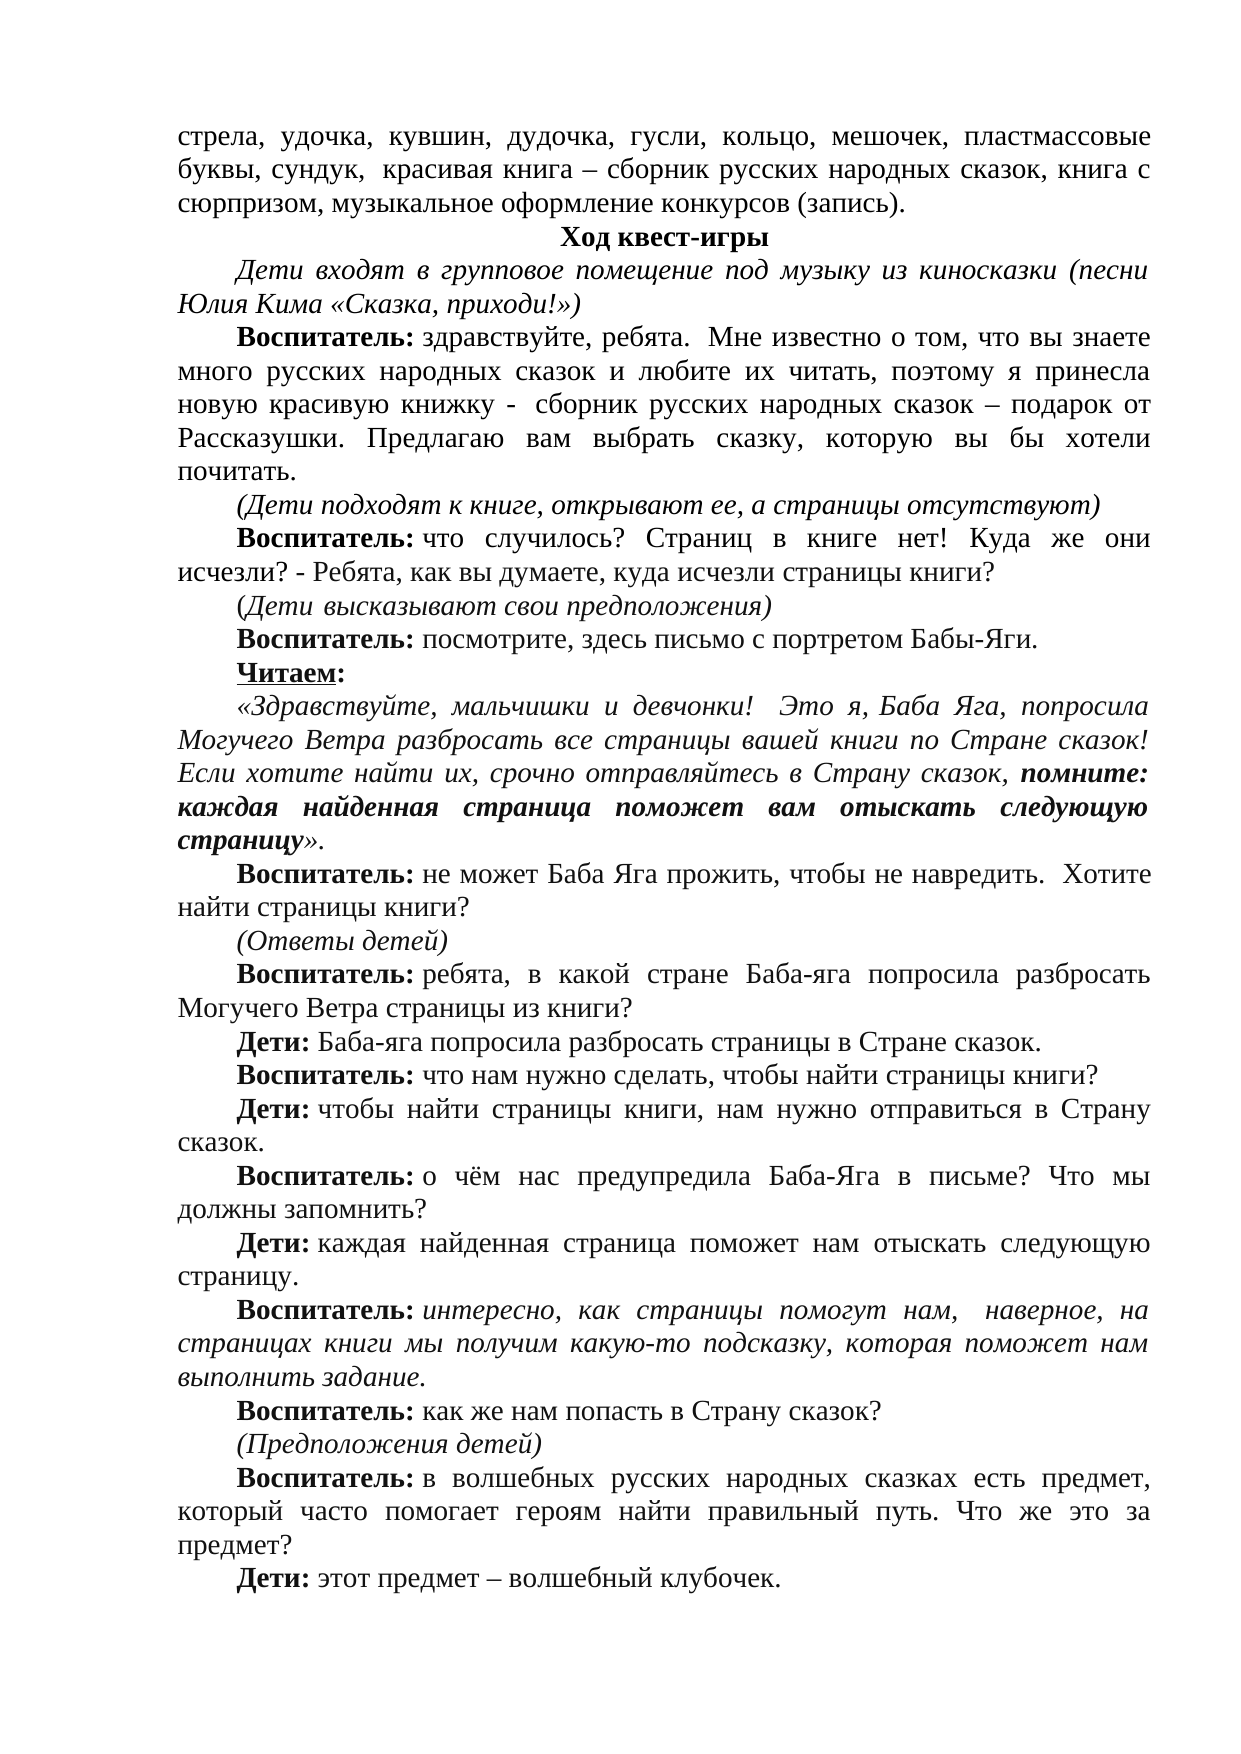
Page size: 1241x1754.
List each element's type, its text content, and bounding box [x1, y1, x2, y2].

text (Предположения детей) [177, 1426, 1152, 1460]
text Воспитатель: что нам нужно сделать, чтобы найти страницы книги? [177, 1057, 1152, 1091]
text Воспитатель: что случилось? Страниц в книге нет! Куда же они исчезли? - Ребята, как вы думаете, куда исчезли страницы книги? [177, 521, 1152, 588]
text «Здравствуйте, мальчишки и девчонки! Это я, Баба Яга, попросила Могучего Ветра разбросать все страницы вашей книги по Стране сказок! Если хотите найти их, срочно отправляйтесь в Страну сказок, помните: каждая найденная страница поможет вам отыскать следующую страницу». [177, 688, 1152, 856]
text Воспитатель: не может Баба Яга прожить, чтобы не навредить. Хотите найти страницы книги? [177, 856, 1152, 923]
text Дети: Баба-яга попросила разбросать страницы в Стране сказок. [177, 1024, 1152, 1057]
text Воспитатель: как же нам попасть в Страну сказок? [177, 1393, 1152, 1426]
text (Дети высказывают свои предположения) [177, 588, 1152, 621]
text Воспитатель: в волшебных русских народных сказках есть предмет, который часто помогает героям найти правильный путь. Что же это за предмет? [177, 1460, 1152, 1560]
text Воспитатель: посмотрите, здесь письмо с портретом Бабы-Яги. [177, 621, 1152, 655]
text Дети входят в групповое помещение под музыку из киносказки (песни Юлия Кима «Сказка, приходи!») [177, 252, 1152, 319]
text Воспитатель: интересно, как страницы помогут нам, наверное, на страницах книги мы получим какую-то подсказку, которая поможет нам выполнить задание. [177, 1292, 1152, 1393]
text Дети: этот предмет – волшебный клубочек. [177, 1560, 1152, 1594]
text (Ответы детей) [177, 923, 1152, 957]
text Дети: чтобы найти страницы книги, нам нужно отправиться в Страну сказок. [177, 1091, 1152, 1158]
text Воспитатель: ребята, в какой стране Баба-яга попросила разбросать Могучего Ветра страницы из книги? [177, 957, 1152, 1024]
text Воспитатель: о чём нас предупредила Баба-Яга в письме? Что мы должны запомнить? [177, 1158, 1152, 1225]
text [177, 118, 1152, 219]
text Дети: каждая найденная страница поможет нам отыскать следующую страницу. [177, 1225, 1152, 1292]
text (Дети подходят к книге, открывают ее, а страницы отсутствуют) [177, 487, 1152, 521]
text Воспитатель: здравствуйте, ребята. Мне известно о том, что вы знаете много русских народных сказок и любите их читать, поэтому я принесла новую красивую книжку - сборник русских народных сказок – подарок от Рассказушки. Предлагаю вам выбрать сказку, которую вы бы хотели почитать. [177, 319, 1152, 487]
text Ход квест-игры [177, 219, 1152, 252]
text Читаем: [177, 655, 1152, 688]
